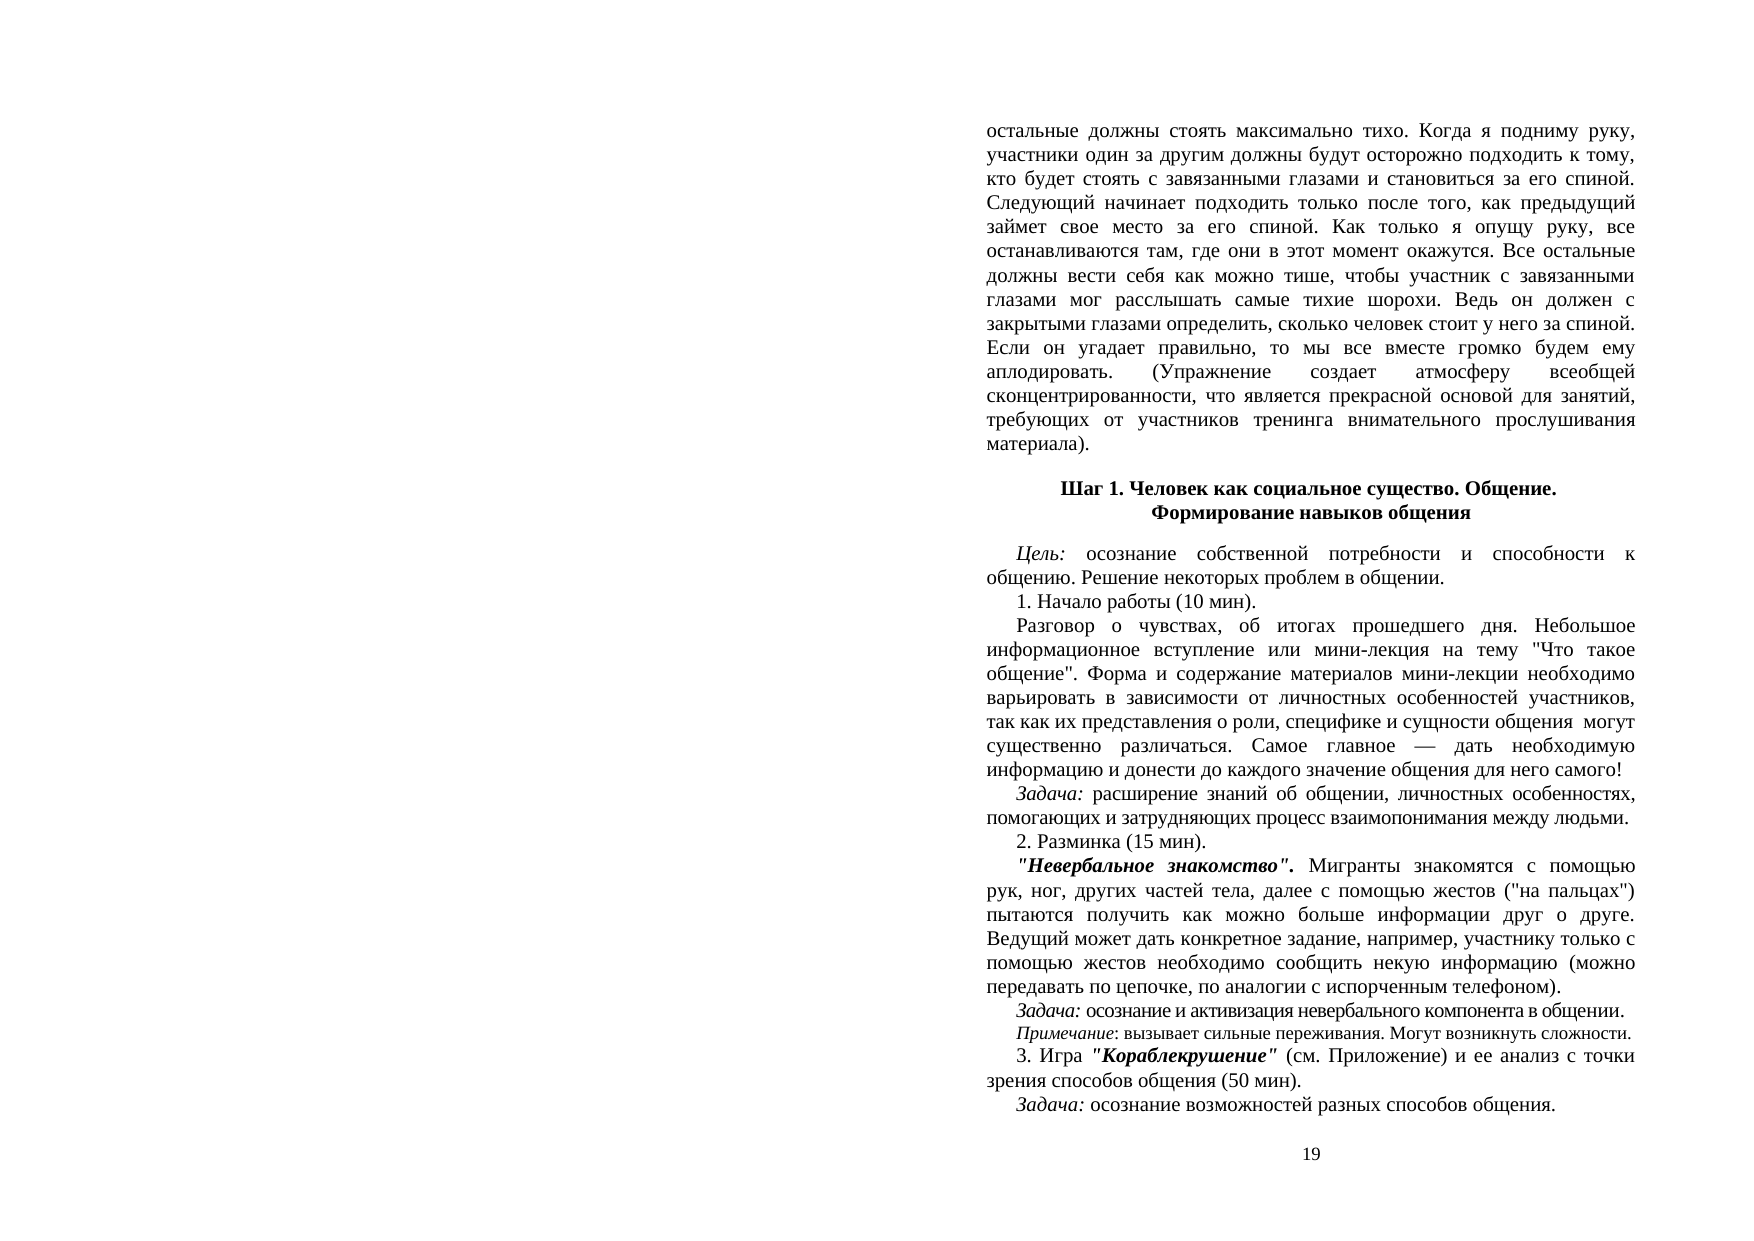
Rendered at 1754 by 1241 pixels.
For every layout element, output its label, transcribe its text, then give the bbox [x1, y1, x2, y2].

text Примечание: вызывает сильные переживания. Могут возникнуть сложности. [986, 1022, 1636, 1043]
text Разговор о чувствах, об итогах прошедшего дня. Небольшое информационное вступление или мини-лекция на тему "Что такое общение". Форма и содержание материалов мини-лекции необходимо варьировать в зависимости от личностных особенностей участников, так как их представления о роли, специфике и сущности общения могут существенно различаться. Самое главное — дать необходимую информацию и донести до каждого значение общения для него самого! [986, 613, 1636, 781]
subtitle Шаг 1. Человек как социальное существо. Общение. Формирование навыков общения [986, 476, 1636, 524]
text "Невербальное знакомство". Мигранты знакомятся с помощью рук, ног, других частей тела, далее с помощью жестов ("на пальцах") пытаются получить как можно больше информации друг о друге. Ведущий может дать конкретное задание, например, участнику только с помощью жестов необходимо сообщить некую информацию (можно передавать по цепочке, по аналогии с испорченным телефоном). [986, 853, 1636, 998]
text 2. Разминка (15 мин). [986, 829, 1636, 853]
text Задача: осознание возможностей разных способов общения. [986, 1092, 1636, 1116]
text Задача: расширение знаний об общении, личностных особенностях, помогающих и затрудняющих процесс взаимопонимания между людьми. [986, 781, 1636, 829]
text Задача: осознание и активизация невербального компонента в общении. [986, 998, 1636, 1022]
text 1. Начало работы (10 мин). [986, 589, 1636, 613]
text 3. Игра "Кораблекрушение" (см. Приложение) и ее анализ с точки зрения способов общения (50 мин). [986, 1043, 1636, 1092]
text Цель: осознание собственной потребности и способности к общению. Решение некоторых проблем в общении. [986, 541, 1636, 589]
